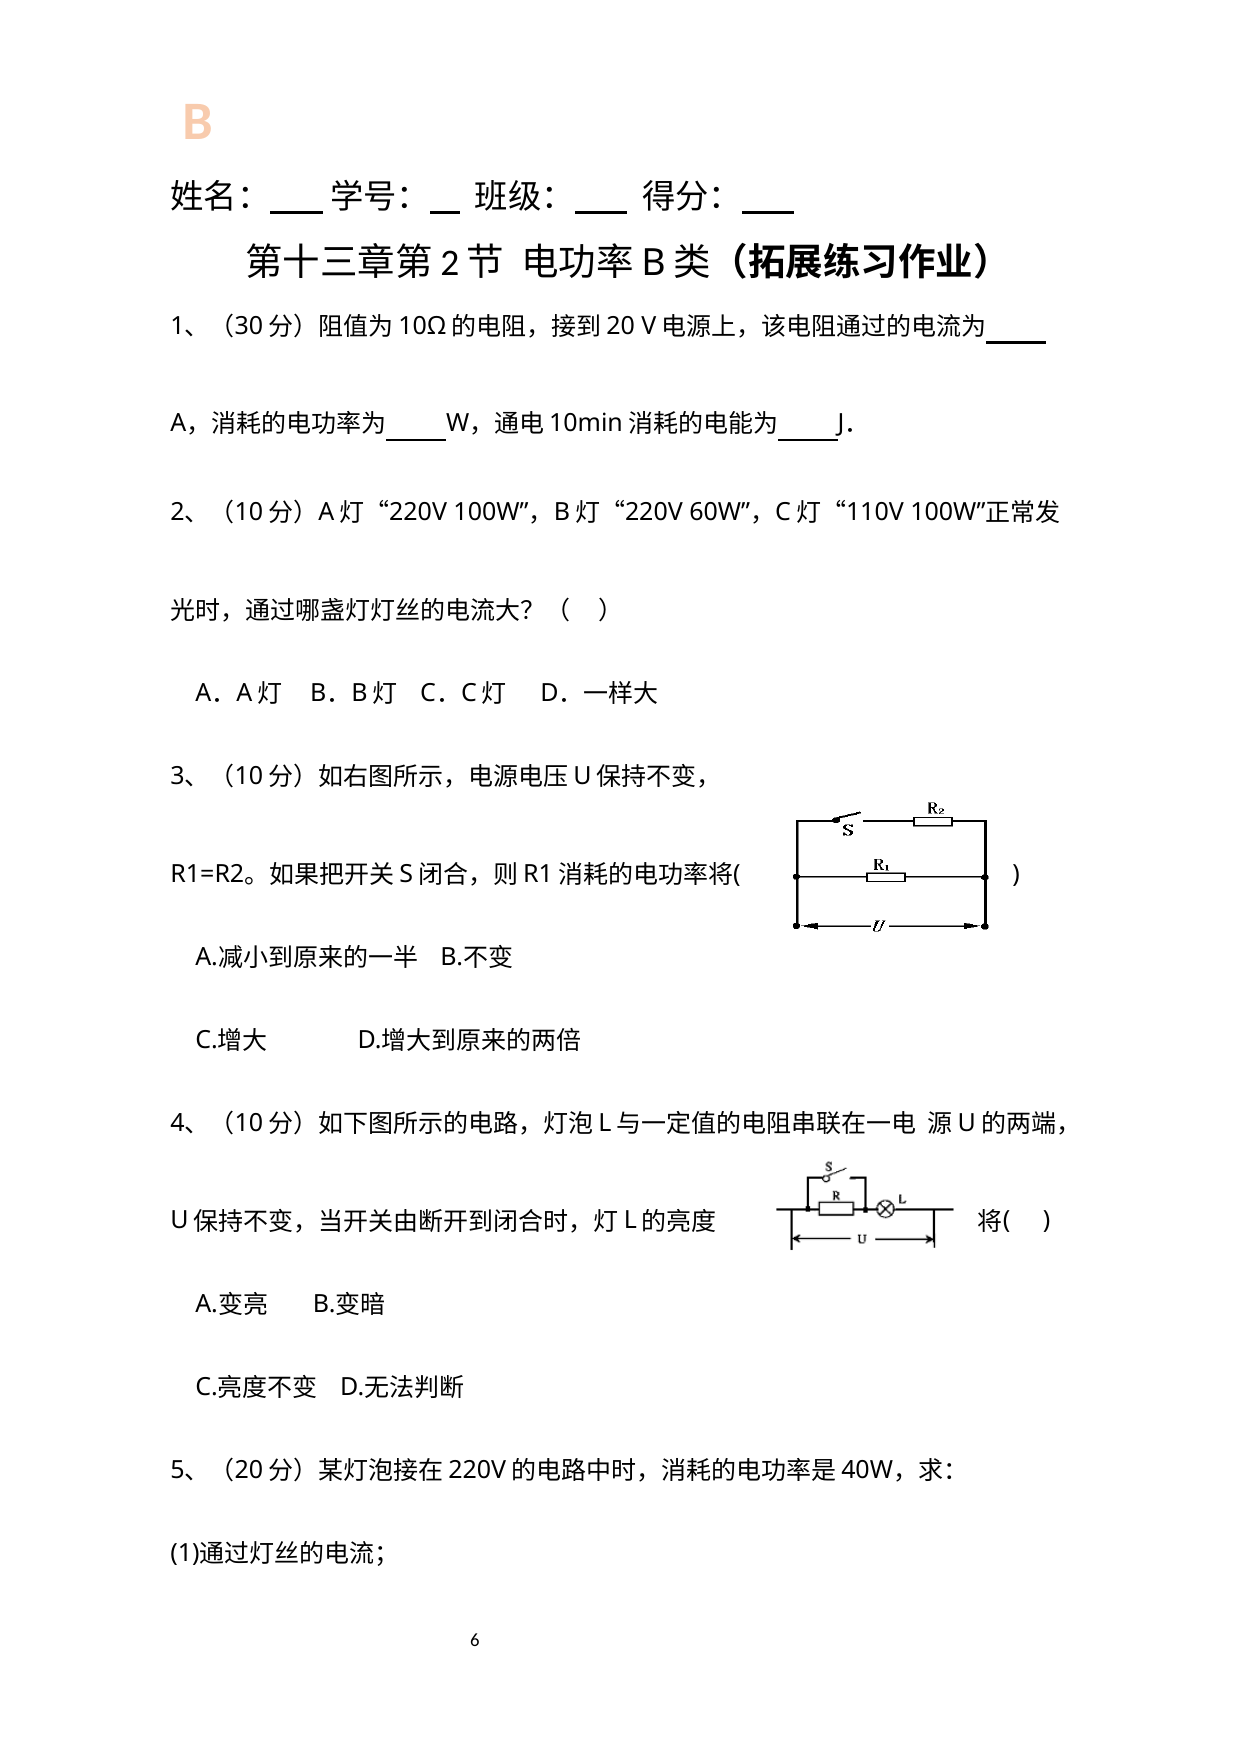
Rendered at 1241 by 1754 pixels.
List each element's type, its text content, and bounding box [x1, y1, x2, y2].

text 姓名： 学号： 班级： 得分： [170, 162, 1070, 227]
text A.变亮 B.变暗 [170, 1270, 1070, 1335]
text C.增大 D.增大到原来的两倍 [170, 1006, 1070, 1071]
picture [771, 1159, 959, 1261]
text A.减小到原来的一半 B.不变 [170, 923, 1070, 988]
text 2、（10分）A灯“220V 100W”，B灯“220V 60W”，C灯“110V 100W”正常发光时，通过哪盏灯灯丝的电流大？（ ） [170, 478, 1070, 641]
picture [788, 799, 994, 933]
text 4、（10分）如下图所示的电路，灯泡L与一定值的电阻串联在一电 源U的两端，U保持不变，当开关由断开到闭合时，灯L的亮度将( ) [170, 1089, 1070, 1252]
text 1、（30分）阻值为10Ω的电阻，接到20 V电源上，该电阻通过的电流为 A，消耗的电功率为 W，通电10min消耗的电能为 J． [170, 292, 1070, 454]
text (1)通过灯丝的电流； [170, 1519, 1070, 1584]
text C.亮度不变 D.无法判断 [170, 1353, 1070, 1418]
text 第十三章第2节 电功率B类（拓展练习作业）源: [170, 227, 1070, 292]
text 3、（10分）如右图所示，电源电压U保持不变，R1=R2。如果把开关S闭合，则R1消耗的电功率将( ) [170, 742, 1070, 905]
text A．A灯 B．B灯 C．C灯 D．一样大 [170, 659, 1070, 724]
text 5、（20分）某灯泡接在220V的电路中时，消耗的电功率是40W，求： [170, 1436, 1070, 1501]
